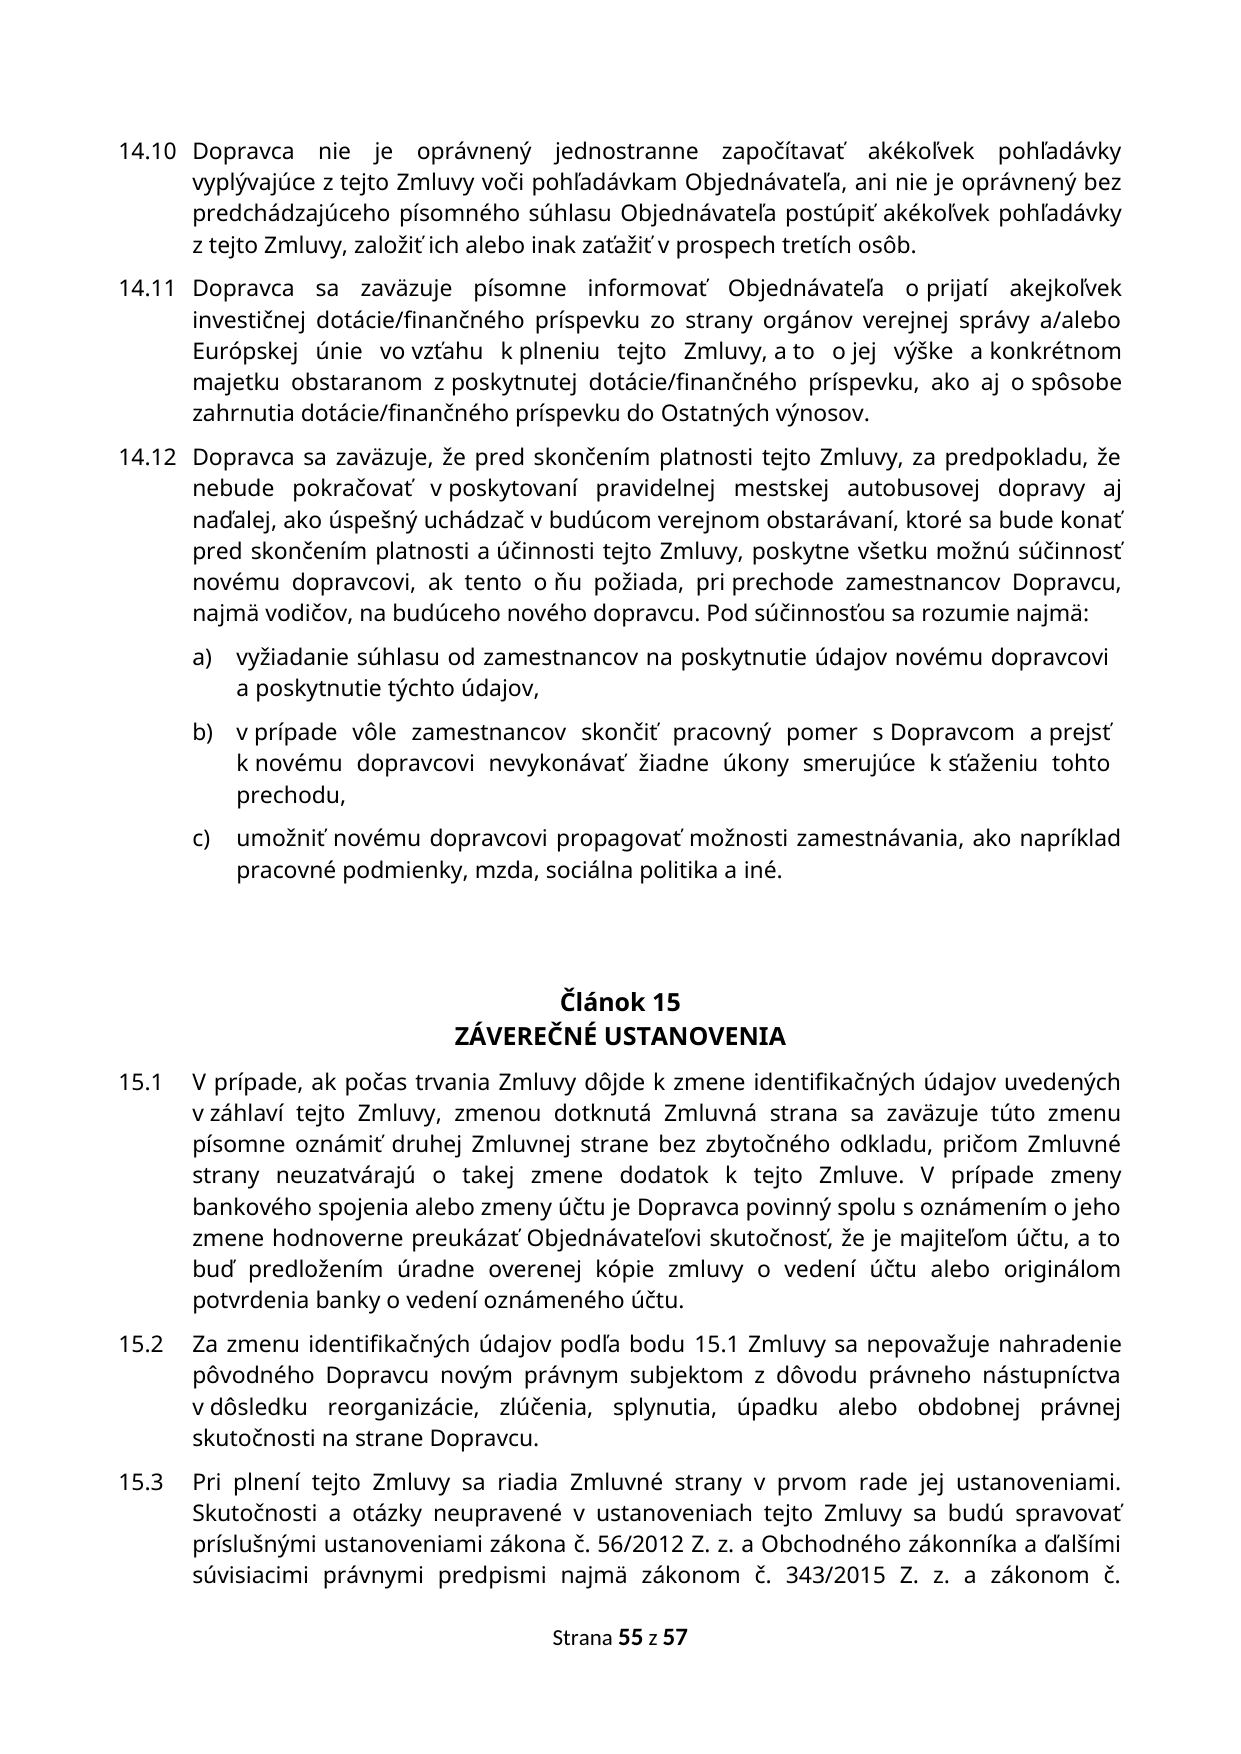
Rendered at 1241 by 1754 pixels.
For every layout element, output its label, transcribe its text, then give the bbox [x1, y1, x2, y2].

list umožniť novému dopravcovi propagovať možnosti zamestnávania, ako napríklad pracovné podmienky, mzda, sociálna politika a iné. [192, 822, 1122, 885]
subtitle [118, 1465, 1122, 1590]
subtitle Dopravca nie je oprávnený jednostranne započítavať akékoľvek pohľadávky vyplývajúce z tejto Zmluvy voči pohľadávkam Objednávateľa, ani nie je oprávnený bez predchádzajúceho písomného súhlasu Objednávateľa postúpiť akékoľvek pohľadávky z tejto Zmluvy, založiť ich alebo inak zaťažiť v prospech tretích osôb. [118, 135, 1122, 260]
subtitle Za zmenu identifikačných údajov podľa bodu 15.1 Zmluvy sa nepovažuje nahradenie pôvodného Dopravcu novým právnym subjektom z dôvodu právneho nástupníctva v dôsledku reorganizácie, zlúčenia, splynutia, úpadku alebo obdobnej právnej skutočnosti na strane Dopravcu. [118, 1328, 1122, 1453]
list vyžiadanie súhlasu od zamestnancov na poskytnutie údajov novému dopravcovi a poskytnutie týchto údajov, [192, 641, 1110, 703]
list v prípade vôle zamestnancov skončiť pracovný pomer s Dopravcom a prejsť k novému dopravcovi nevykonávať žiadne úkony smerujúce k sťaženiu tohto prechodu, [192, 716, 1110, 810]
subtitle Dopravca sa zaväzuje, že pred skončením platnosti tejto Zmluvy, za predpokladu, že nebude pokračovať v poskytovaní pravidelnej mestskej autobusovej dopravy aj naďalej, ako úspešný uchádzač v budúcom verejnom obstarávaní, ktoré sa bude konať pred skončením platnosti a účinnosti tejto Zmluvy, poskytne všetku možnú súčinnosť novému dopravcovi, ak tento o ňu požiada, pri prechode zamestnancov Dopravcu, najmä vodičov, na budúceho nového dopravcu. Pod súčinnosťou sa rozumie najmä: [118, 441, 1122, 628]
subtitle Dopravca sa zaväzuje písomne informovať Objednávateľa o prijatí akejkoľvek investičnej dotácie/finančného príspevku zo strany orgánov verejnej správy a/alebo Európskej únie vo vzťahu k plneniu tejto Zmluvy, a to o jej výške a konkrétnom majetku obstaranom z poskytnutej dotácie/finančného príspevku, ako aj o spôsobe zahrnutia dotácie/finančného príspevku do Ostatných výnosov. [118, 272, 1122, 428]
subtitle ZÁVEREČNÉ USTANOVENIA [118, 985, 1122, 1053]
subtitle V prípade, ak počas trvania Zmluvy dôjde k zmene identifikačných údajov uvedených v záhlaví tejto Zmluvy, zmenou dotknutá Zmluvná strana sa zaväzuje túto zmenu písomne oznámiť druhej Zmluvnej strane bez zbytočného odkladu, pričom Zmluvné strany neuzatvárajú o takej zmene dodatok k tejto Zmluve. V prípade zmeny bankového spojenia alebo zmeny účtu je Dopravca povinný spolu s oznámením o jeho zmene hodnoverne preukázať Objednávateľovi skutočnosť, že je majiteľom účtu, a to buď predložením úradne overenej kópie zmluvy o vedení účtu alebo originálom potvrdenia banky o vedení oznámeného účtu. [118, 1065, 1122, 1315]
